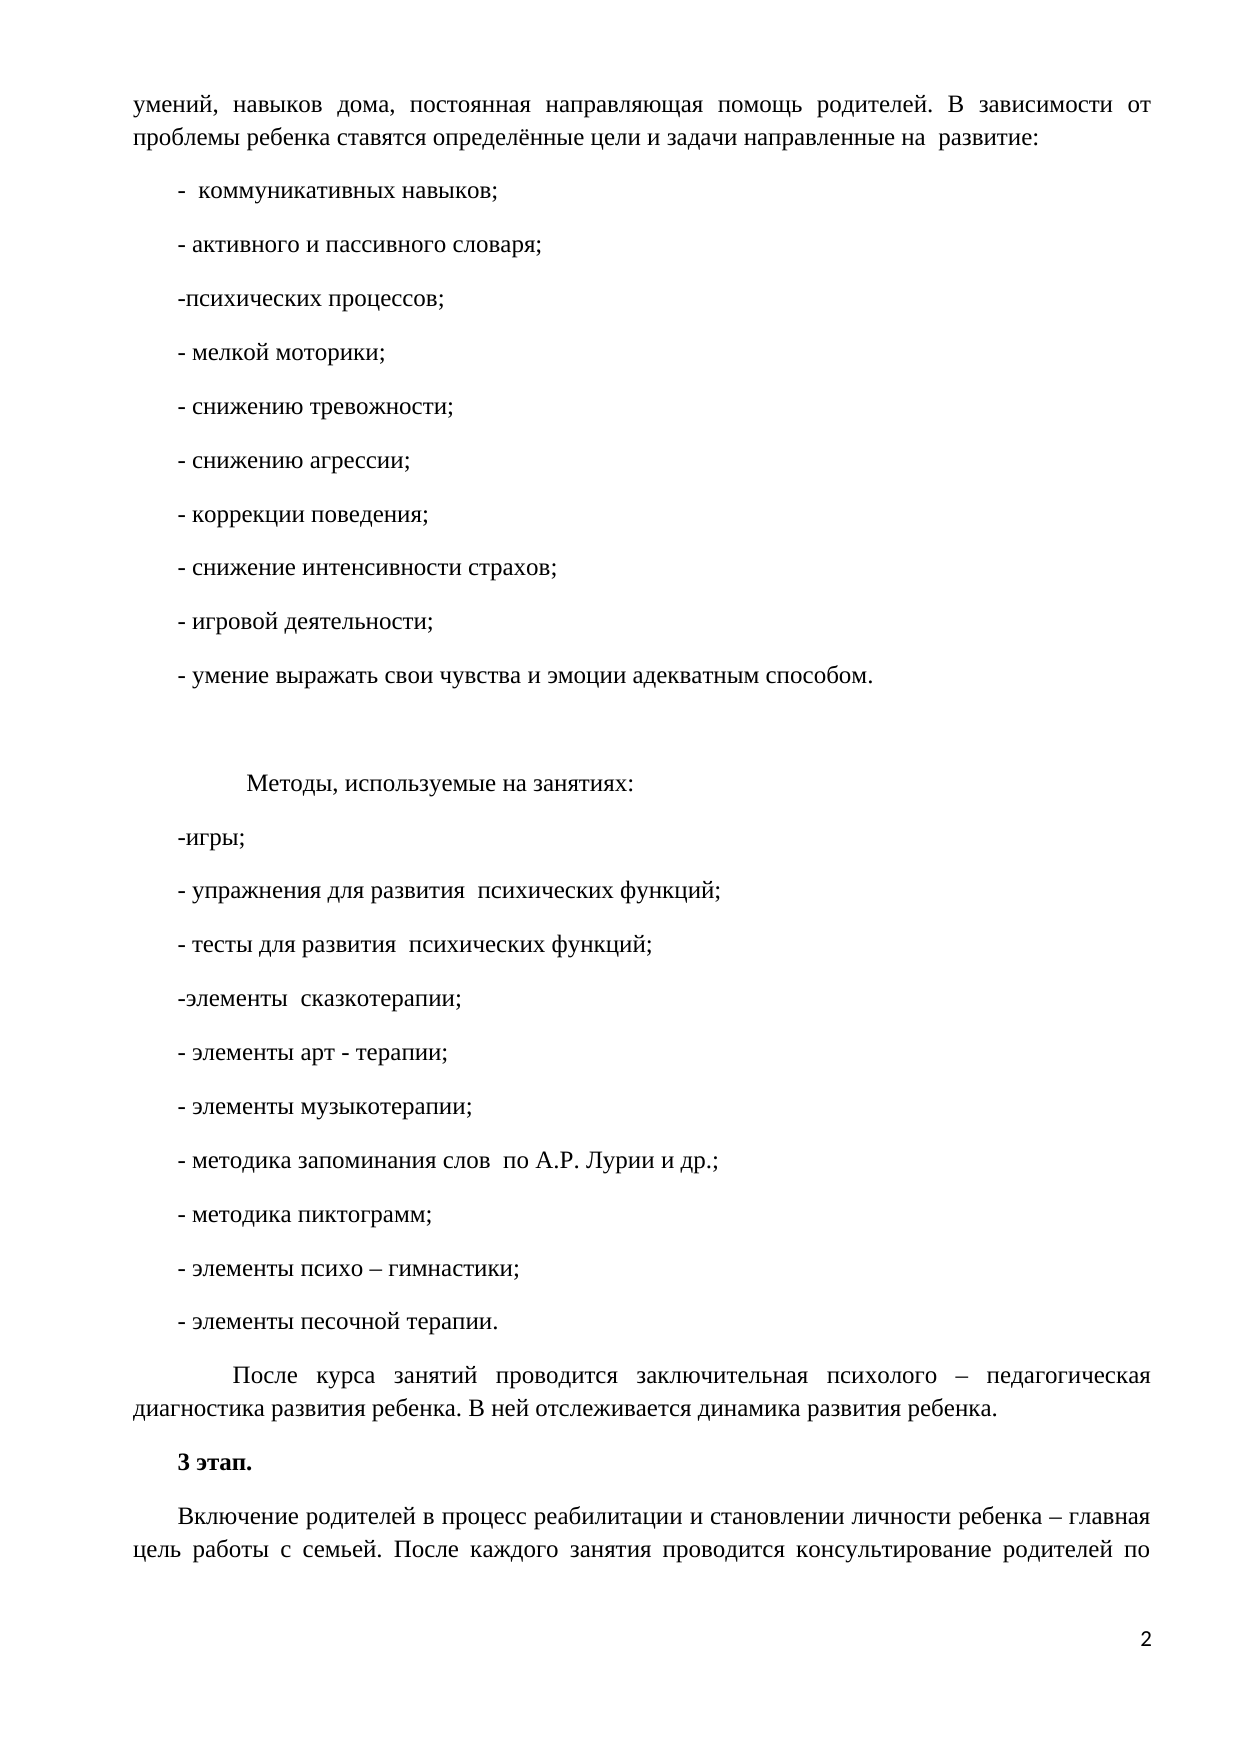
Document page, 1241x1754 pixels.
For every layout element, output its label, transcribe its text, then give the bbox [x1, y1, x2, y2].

text - снижению тревожности; [133, 391, 1152, 420]
text - методика пиктограмм; [133, 1199, 1152, 1227]
text -элементы сказкотерапии; [133, 983, 1152, 1012]
text 3 этап. [133, 1447, 1152, 1476]
text -игры; [133, 822, 1152, 851]
text - методика запоминания слов по А.Р. Лурии и др.; [133, 1145, 1152, 1174]
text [133, 1501, 1152, 1563]
text -психических процессов; [133, 283, 1152, 312]
text - элементы арт - терапии; [133, 1037, 1152, 1066]
text - коммуникативных навыков; [133, 176, 1152, 204]
text - элементы песочной терапии. [133, 1306, 1152, 1335]
text Методы, используемые на занятиях: [133, 768, 1152, 797]
text - активного и пассивного словаря; [133, 229, 1152, 258]
text - элементы музыкотерапии; [133, 1091, 1152, 1120]
text - мелкой моторики; [133, 337, 1152, 366]
text - снижению агрессии; [133, 445, 1152, 473]
text - умение выражать свои чувства и эмоции адекватным способом. [133, 660, 1152, 689]
text - коррекции поведения; [133, 499, 1152, 527]
text - игровой деятельности; [133, 606, 1152, 635]
text - снижение интенсивности страхов; [133, 552, 1152, 581]
text - тесты для развития психических функций; [133, 929, 1152, 958]
text - упражнения для развития психических функций; [133, 876, 1152, 904]
text После курса занятий проводится заключительная психолого – педагогическая диагностика развития ребенка. В ней отслеживается динамика развития ребенка. [133, 1360, 1152, 1422]
text - элементы психо – гимнастики; [133, 1253, 1152, 1281]
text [133, 89, 1152, 150]
